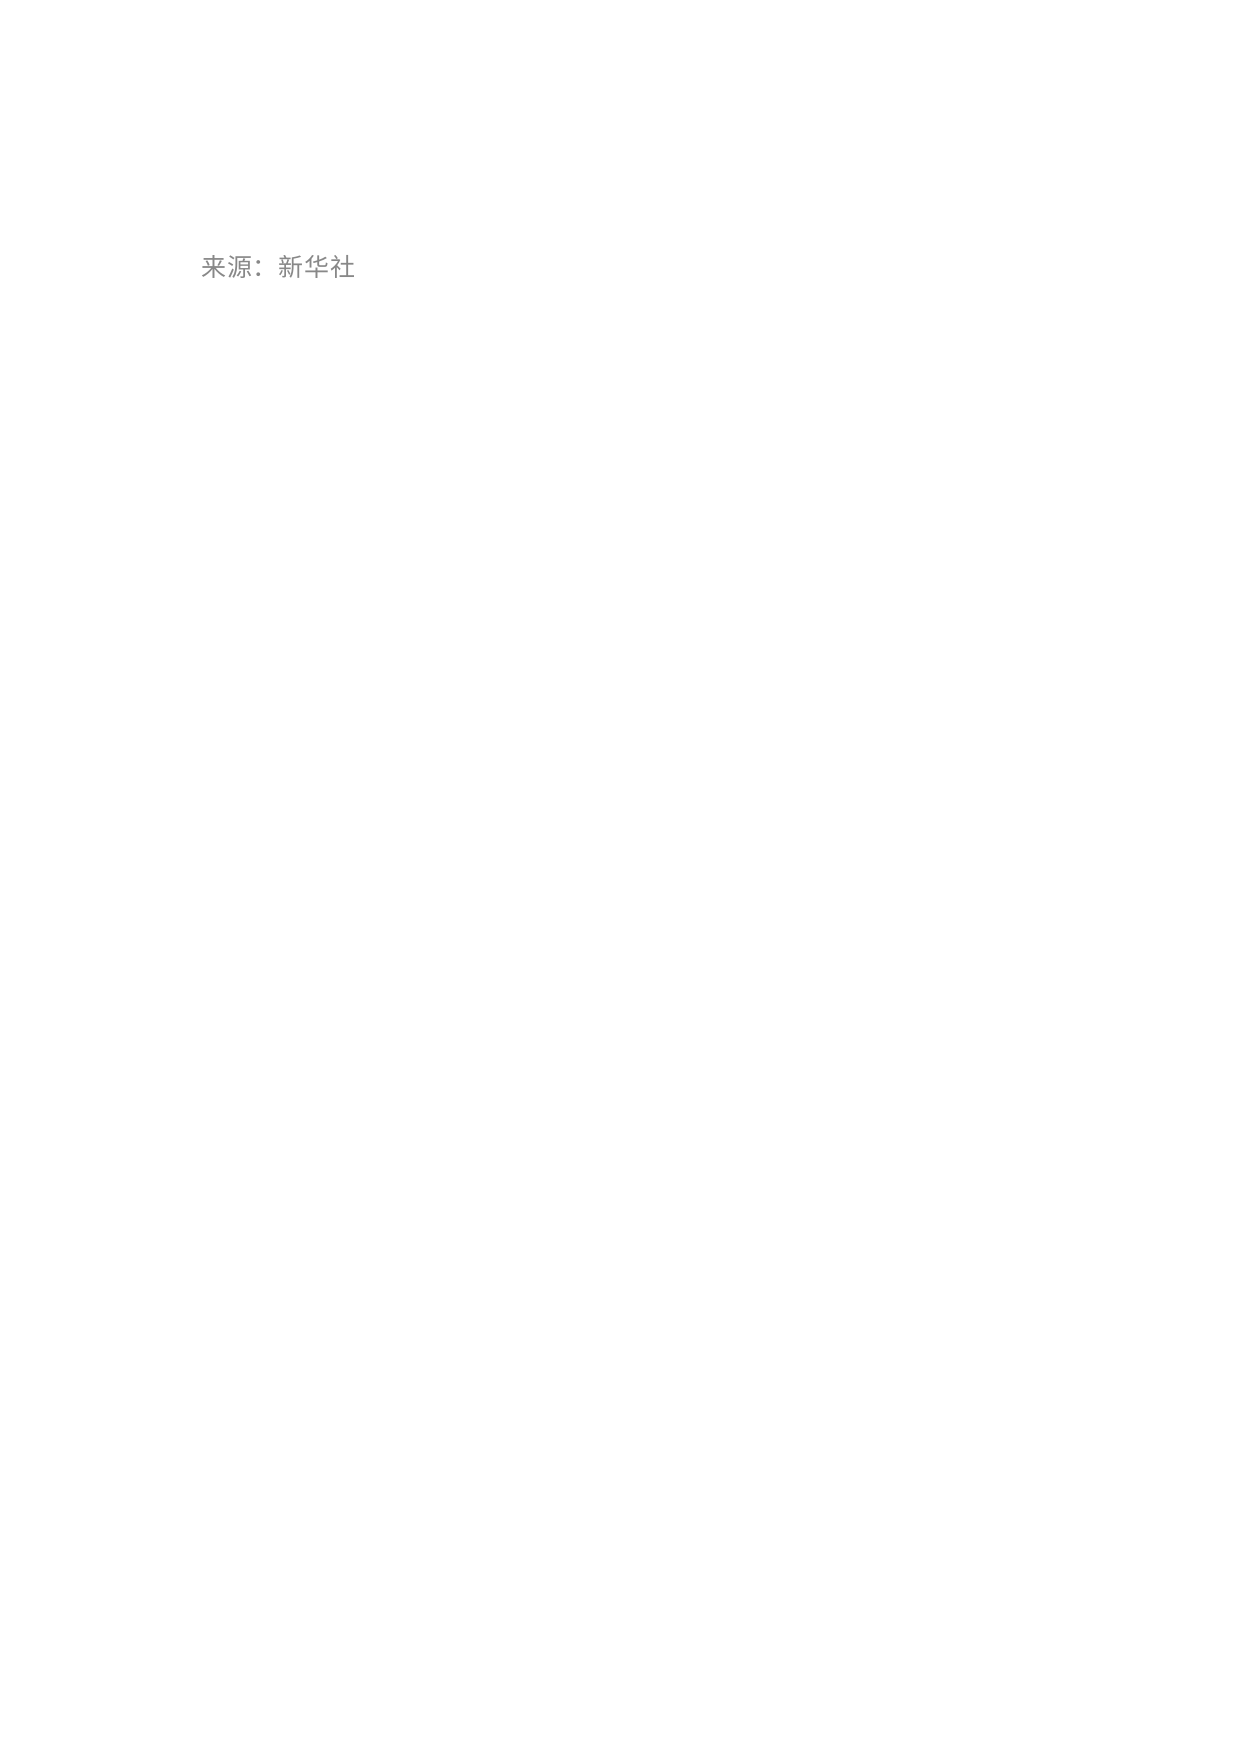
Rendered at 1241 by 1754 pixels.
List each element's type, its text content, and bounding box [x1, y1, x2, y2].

text 来源：新华社 [148, 232, 1092, 300]
